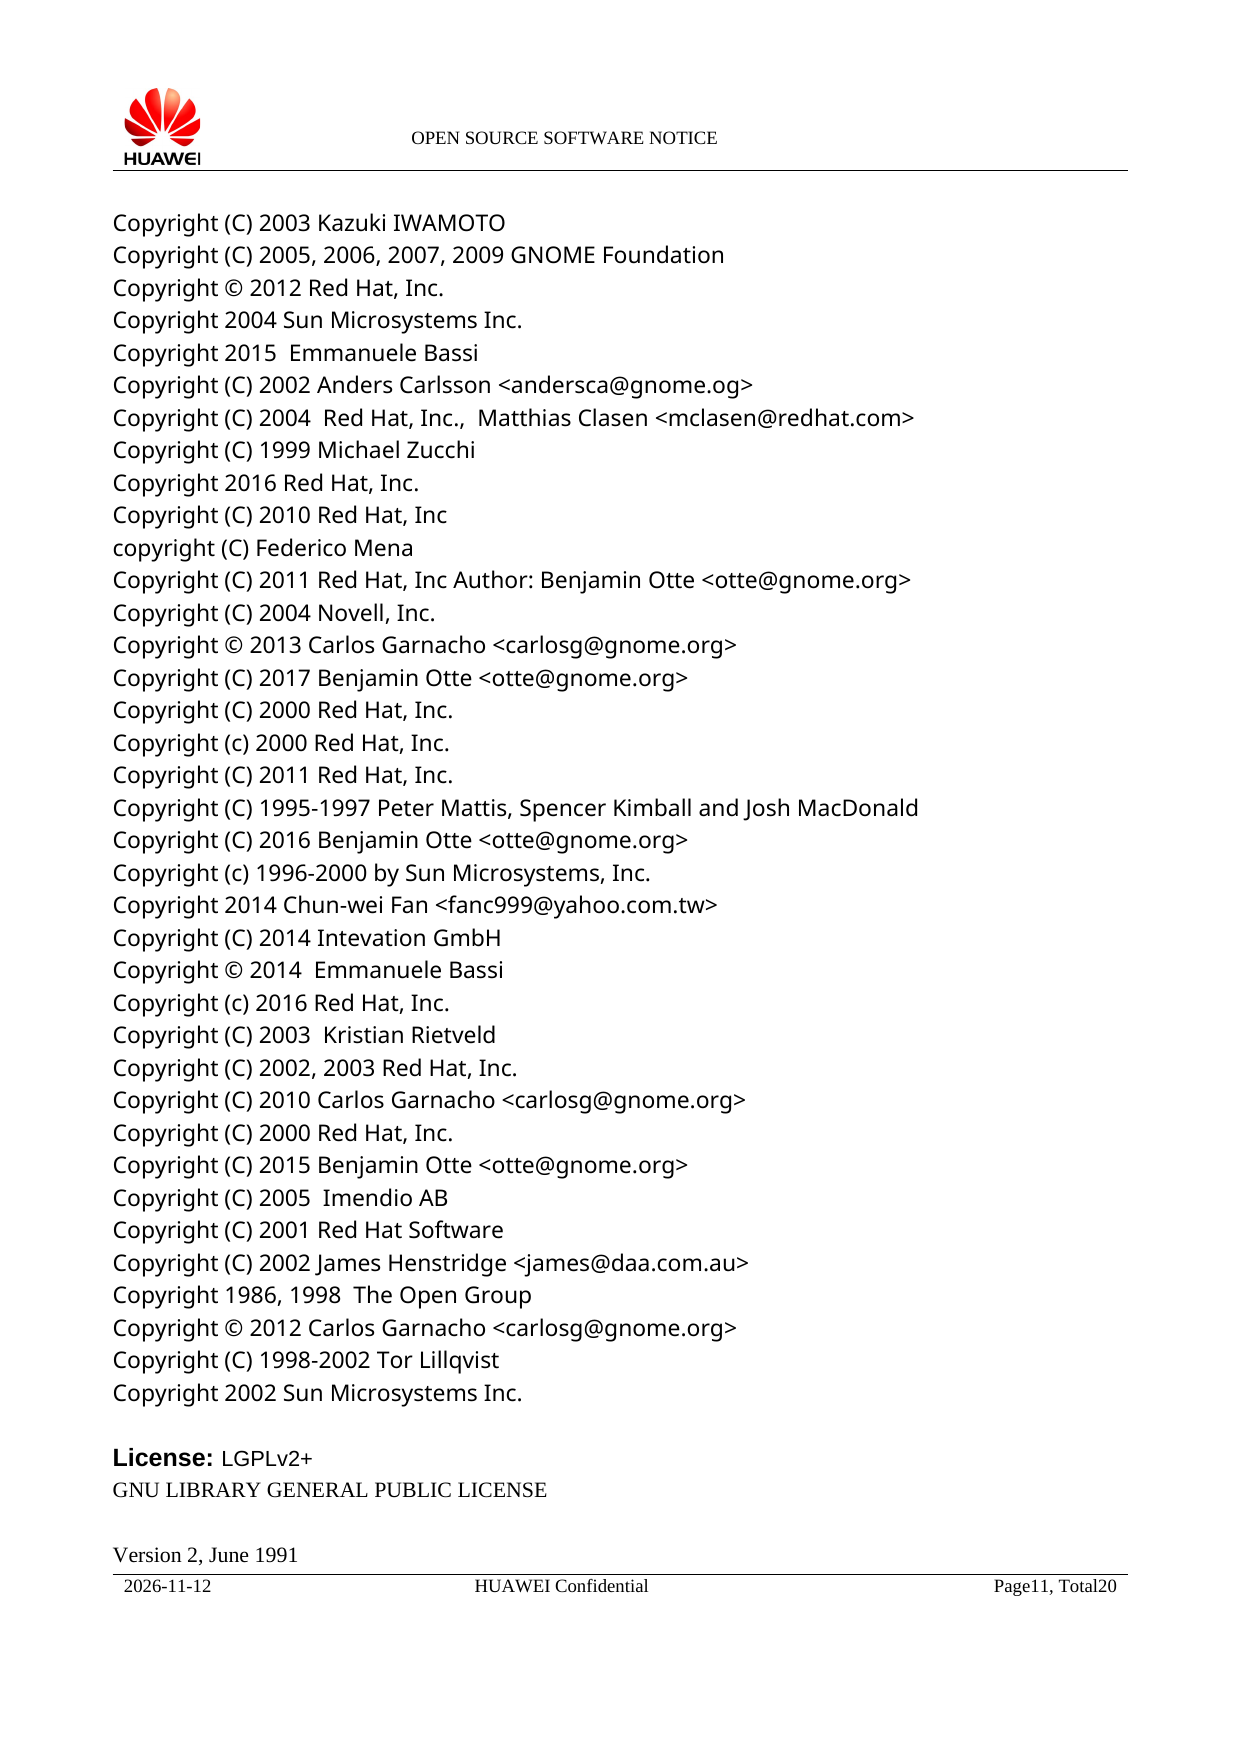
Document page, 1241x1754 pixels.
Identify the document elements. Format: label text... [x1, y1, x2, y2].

picture [124, 88, 201, 165]
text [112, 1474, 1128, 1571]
text License: LGPLv2+ [112, 1441, 1128, 1474]
